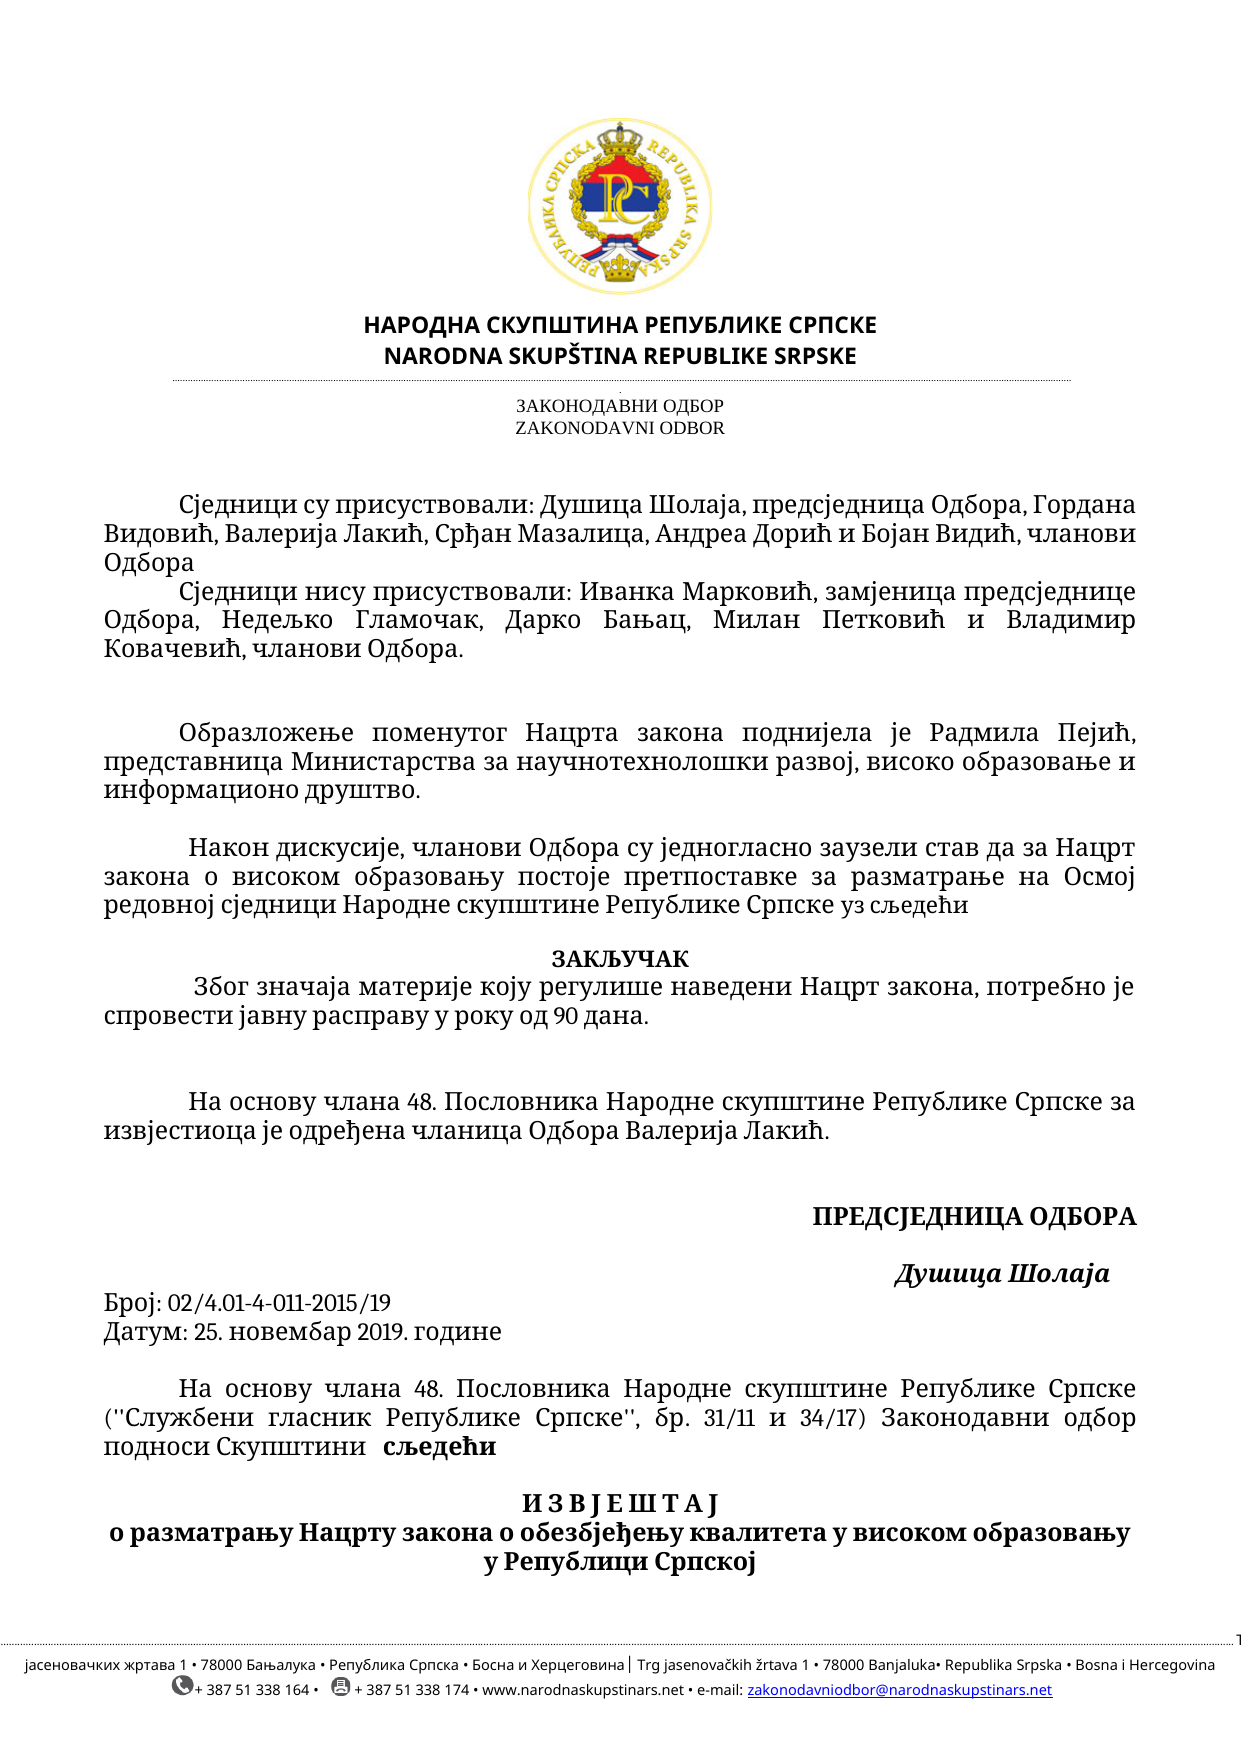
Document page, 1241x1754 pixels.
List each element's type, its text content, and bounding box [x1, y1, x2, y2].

text Број: 02/4.01-4-011-2015/19 [103, 1289, 1137, 1318]
text На основу члана 48. Пословника Народне скупштине Републике Српске за извјестиоца је одређена чланица Одбора Валерија Лакић. [103, 1088, 1137, 1145]
text Образложење поменутог Нацрта закона поднијела је Радмила Пејић, представница Министарства за научнотехнолошки развој, високо образовање и информационо друштво. [103, 719, 1137, 805]
text о разматрању Нацрту закона о обезбјеђењу квалитета у високом образовању у Републици Српској [103, 1519, 1137, 1577]
text ЗАКЉУЧАК [103, 946, 1137, 973]
text На основу члана 48. Пословника Народне скупштине Републике Српске (''Службени гласник Републике Српске'', бр. 31/11 и 34/17) Законодавни одбор подноси Скупштини сљедећи [103, 1375, 1137, 1462]
text Сједници су присуствовали: Душица Шолаја, предсједница Одбора, Гордана Видовић, Валерија Лакић, Срђан Мазалица, Андреа Дорић и Бојан Видић, чланови Одбора [103, 491, 1137, 577]
text И З В Ј Е Ш Т А Ј [103, 1490, 1137, 1519]
text Након дискусије, чланови Одбора су једногласно заузели став да за Нацрт закона о високом образовању постоје претпоставке за разматрање на Осмој редовној сједници Народне скупштине Републике Српске уз сљедећи [103, 834, 1137, 920]
text Сједници нису присуствовали: Иванка Марковић, замјеница предсједнице Одбора, Недељко Гламочак, Дарко Бањац, Милан Петковић и Владимир Ковачевић, чланови Одбора. [103, 577, 1137, 664]
text Због значаја материје коју регулише наведени Нацрт закона, потребно је спровести јавну расправу у року од 90 дана. [103, 973, 1137, 1030]
text Датум: 25. новембар 2019. године [103, 1318, 1137, 1347]
text Душица Шолаја [103, 1260, 1137, 1289]
text ПРЕДСЈЕДНИЦА ОДБОРА [103, 1203, 1137, 1232]
